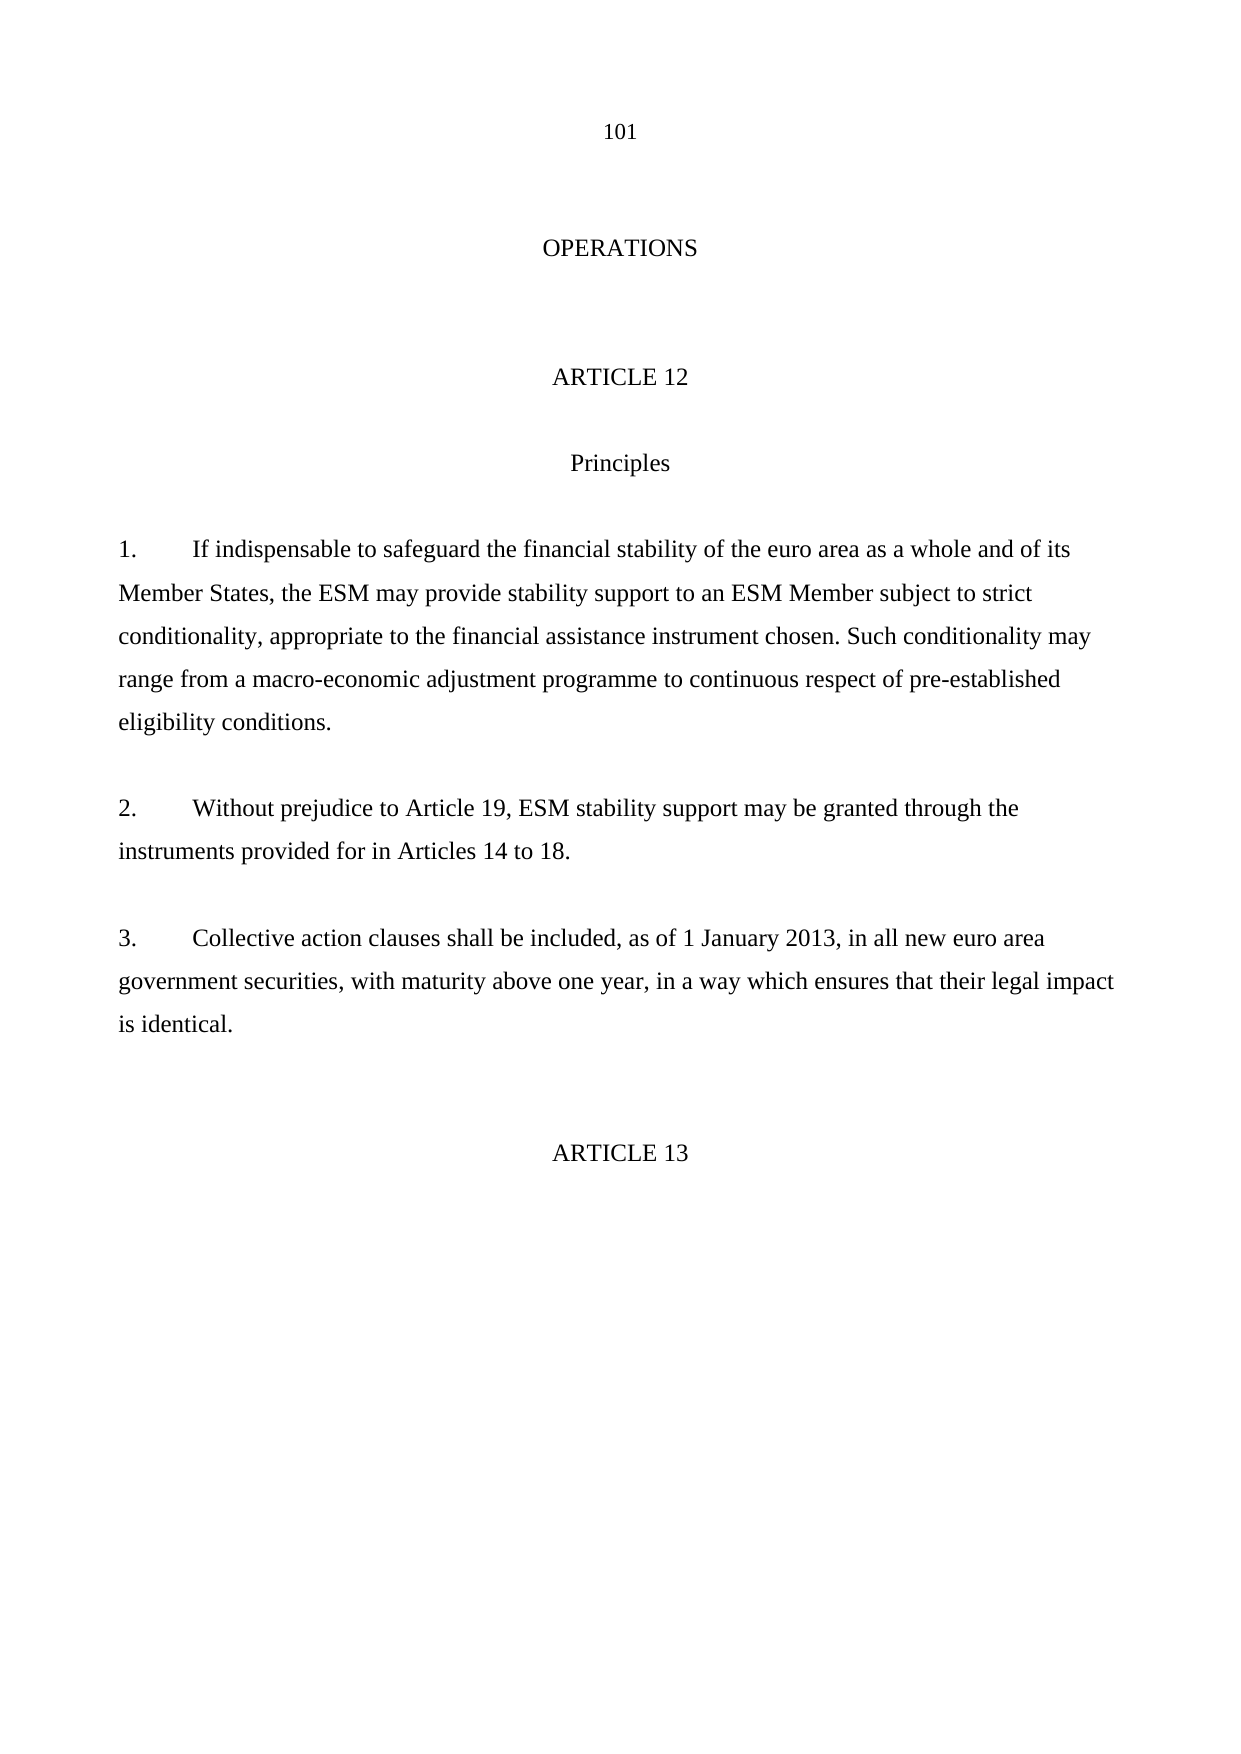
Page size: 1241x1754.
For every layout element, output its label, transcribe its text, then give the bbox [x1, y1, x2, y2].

text ARTICLE 12 [118, 362, 1122, 391]
text ARTICLE 13 [118, 1138, 1122, 1167]
text 3. Collective action clauses shall be included, as of 1 January 2013, in all new euro area government securities, with maturity above one year, in a way which ensures that their legal impact is identical. [118, 923, 1122, 1038]
text 2. Without prejudice to Article 19, ESM stability support may be granted through the instruments provided for in Articles 14 to 18. [118, 793, 1122, 865]
text 1. If indispensable to safeguard the financial stability of the euro area as a whole and of its Member States, the ESM may provide stability support to an ESM Member subject to strict conditionality, appropriate to the financial assistance instrument chosen. Such conditionality may range from a macro-economic adjustment programme to continuous respect of pre-established eligibility conditions. [118, 534, 1122, 736]
text Principles [118, 448, 1122, 477]
text OPERATIONS [118, 233, 1122, 261]
